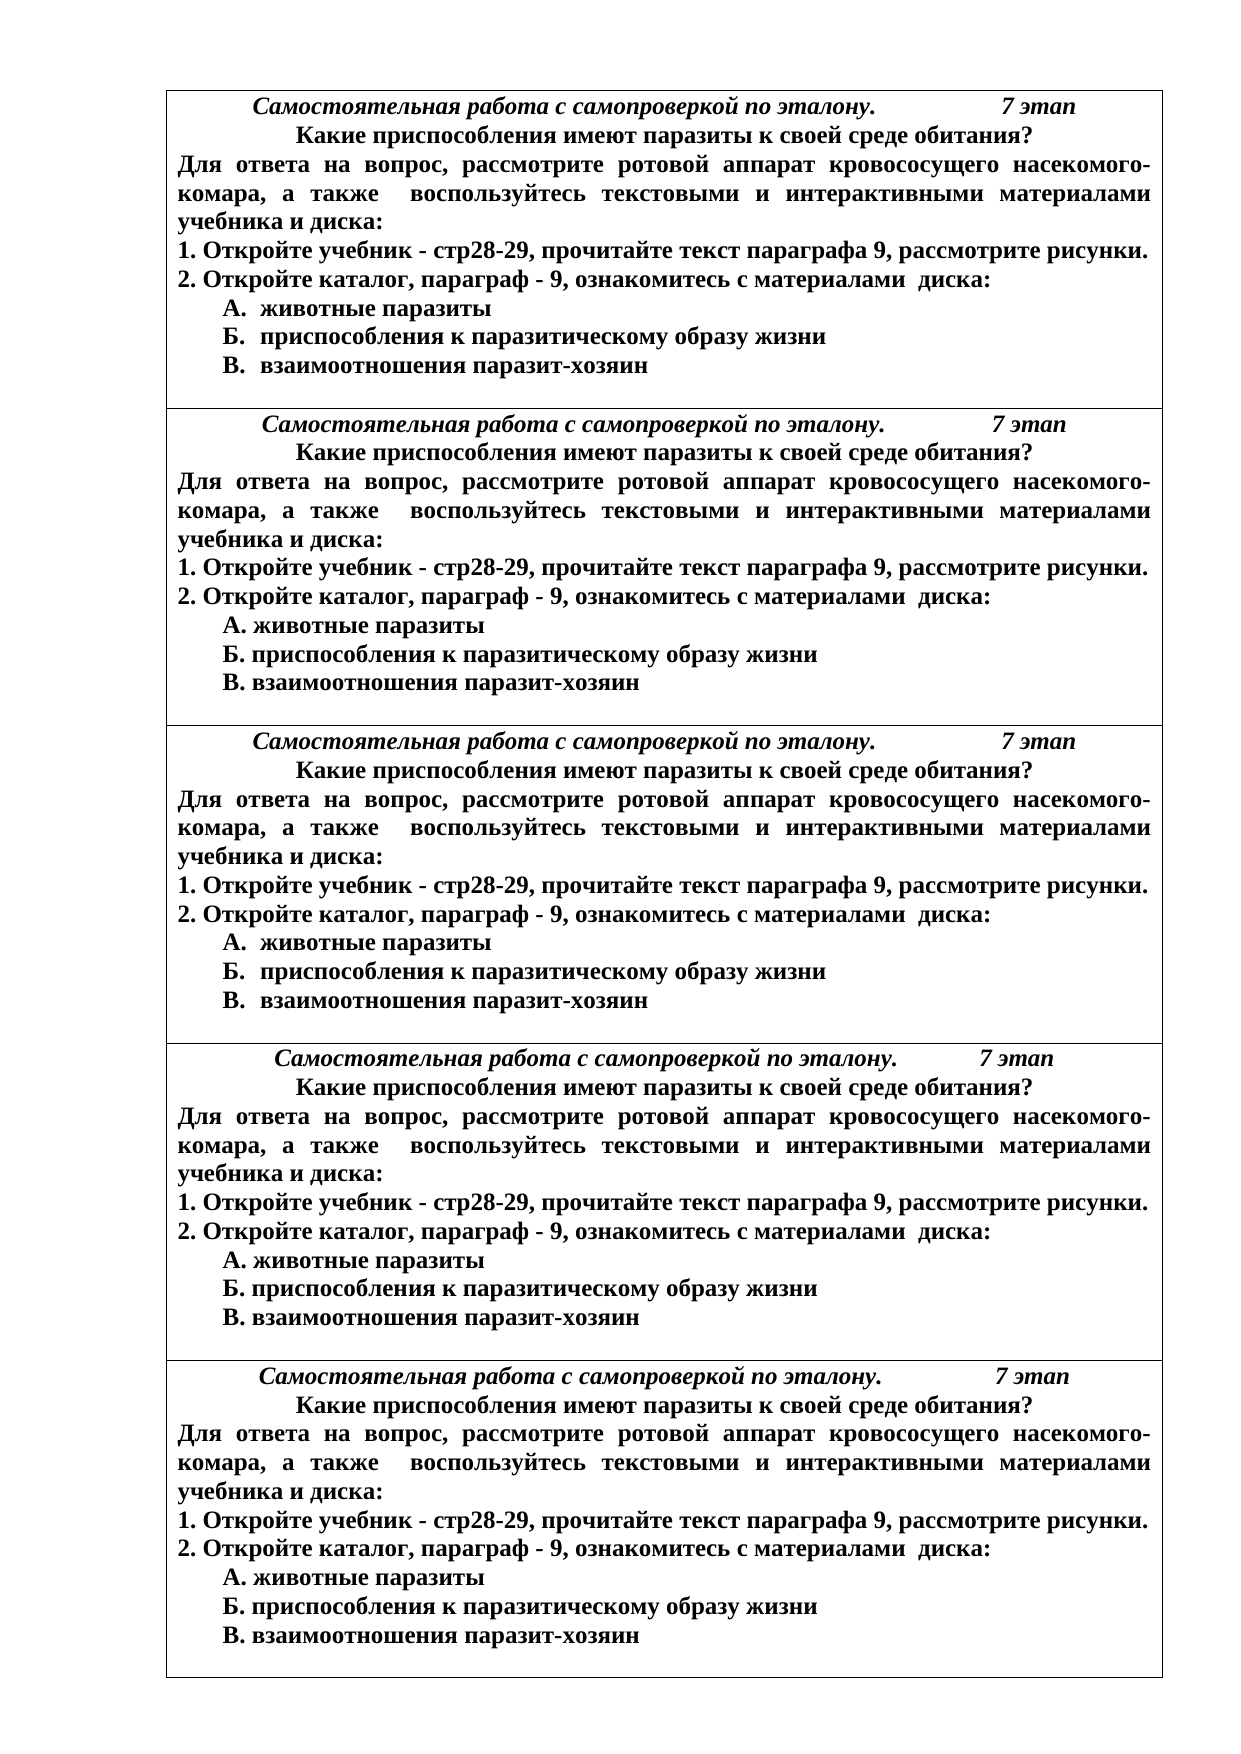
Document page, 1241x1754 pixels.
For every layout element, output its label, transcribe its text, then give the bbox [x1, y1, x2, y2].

table_cell Самостоятельная работа с самопроверкой по эталону. 7 этап Какие приспособления имеют паразиты к своей среде обитания? Для ответа на вопрос, рассмотрите ротовой аппарат кровососущего насекомого-комара, а также воспользуйтесь текстовыми и интерактивными материалами учебника и диска: 1. Откройте учебник - стр28-29, прочитайте текст параграфа 9, рассмотрите рисунки. 2. Откройте каталог, параграф - 9, ознакомитесь с материалами диска: А. животные паразиты Б. приспособления к паразитическому образу жизни В. взаимоотношения паразит-хозяин [167, 409, 1162, 725]
table_cell Самостоятельная работа с самопроверкой по эталону. 7 этап Какие приспособления имеют паразиты к своей среде обитания? Для ответа на вопрос, рассмотрите ротовой аппарат кровососущего насекомого-комара, а также воспользуйтесь текстовыми и интерактивными материалами учебника и диска: 1. Откройте учебник - стр28-29, прочитайте текст параграфа 9, рассмотрите рисунки. 2. Откройте каталог, параграф - 9, ознакомитесь с материалами диска: А. животные паразиты Б. приспособления к паразитическому образу жизни В. взаимоотношения паразит-хозяин [167, 1044, 1162, 1360]
table_cell Самостоятельная работа с самопроверкой по эталону. 7 этап Какие приспособления имеют паразиты к своей среде обитания? Для ответа на вопрос, рассмотрите ротовой аппарат кровососущего насекомого-комара, а также воспользуйтесь текстовыми и интерактивными материалами учебника и диска: 1. Откройте учебник - стр28-29, прочитайте текст параграфа 9, рассмотрите рисунки. 2. Откройте каталог, параграф - 9, ознакомитесь с материалами диска: А. животные паразиты Б. приспособления к паразитическому образу жизни В. взаимоотношения паразит-хозяин [167, 1361, 1162, 1677]
table_header Самостоятельная работа с самопроверкой по эталону. 7 этап Какие приспособления имеют паразиты к своей среде обитания? Для ответа на вопрос, рассмотрите ротовой аппарат кровососущего насекомого-комара, а также воспользуйтесь текстовыми и интерактивными материалами учебника и диска: 1. Откройте учебник - стр28-29, прочитайте текст параграфа 9, рассмотрите рисунки. 2. Откройте каталог, параграф - 9, ознакомитесь с материалами диска: животные паразиты приспособления к паразитическому образу жизни взаимоотношения паразит-хозяин [167, 91, 1162, 408]
table_cell Самостоятельная работа с самопроверкой по эталону. 7 этап Какие приспособления имеют паразиты к своей среде обитания? Для ответа на вопрос, рассмотрите ротовой аппарат кровососущего насекомого-комара, а также воспользуйтесь текстовыми и интерактивными материалами учебника и диска: 1. Откройте учебник - стр28-29, прочитайте текст параграфа 9, рассмотрите рисунки. 2. Откройте каталог, параграф - 9, ознакомитесь с материалами диска: животные паразиты приспособления к паразитическому образу жизни взаимоотношения паразит-хозяин [167, 726, 1162, 1042]
